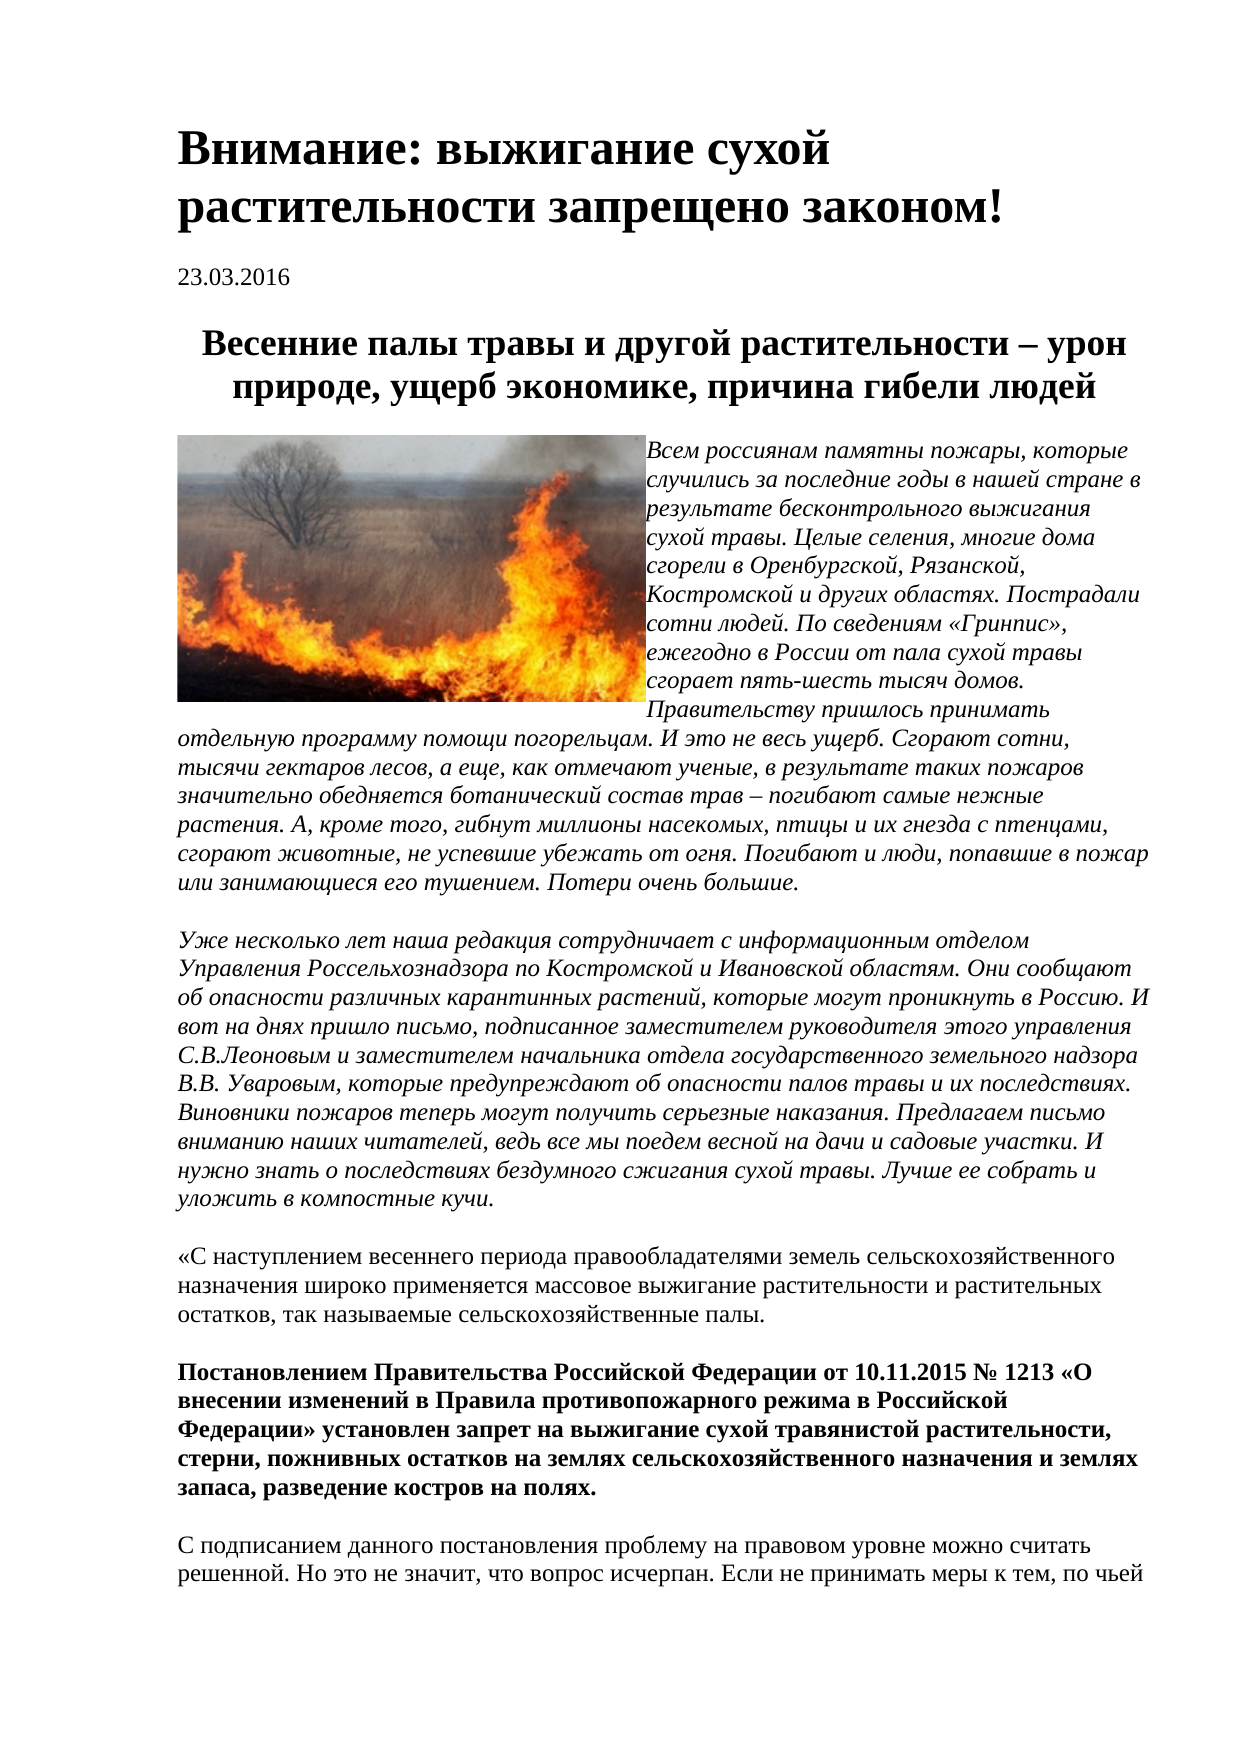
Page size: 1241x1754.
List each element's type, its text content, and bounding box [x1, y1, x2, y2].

picture [177, 435, 646, 702]
text Уже несколько лет наша редакция сотрудничает с информационным отделом Управления Россельхознадзора по Костромской и Ивановской областям. Они сообщают об опасности различных карантинных растений, которые могут проникнуть в Россию. И вот на днях пришло письмо, подписанное заместителем руководителя этого управления С.В.Леоновым и заместителем начальника отдела государственного земельного надзора В.В. Уваровым, которые предупреждают об опасности палов травы и их последствиях. Виновники пожаров теперь могут получить серьезные наказания. Предлагаем письмо вниманию наших читателей, ведь все мы поедем весной на дачи и садовые участки. И нужно знать о последствиях бездумного сжигания сухой травы. Лучше ее собрать и уложить в компостные кучи. [177, 925, 1152, 1212]
text Весенние палы травы и другой растительности – урон природе, ущерб экономике, причина гибели людей [177, 320, 1152, 406]
text Постановлением Правительства Российской Федерации от 10.11.2015 № 1213 «О внесении изменений в Правила противопожарного режима в Российской Федерации» установлен запрет на выжигание сухой травянистой растительности, стерни, пожнивных остатков на землях сельскохозяйственного назначения и землях запаса, разведение костров на полях. [177, 1357, 1152, 1501]
text Внимание: выжигание сухой растительности запрещено законом! [177, 118, 1152, 233]
text 23.03.2016 [177, 262, 1152, 291]
text «С наступлением весеннего периода правообладателями земель сельскохозяйственного назначения широко применяется массовое выжигание растительности и растительных остатков, так называемые сельскохозяйственные палы. [177, 1241, 1152, 1328]
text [177, 1530, 1152, 1587]
